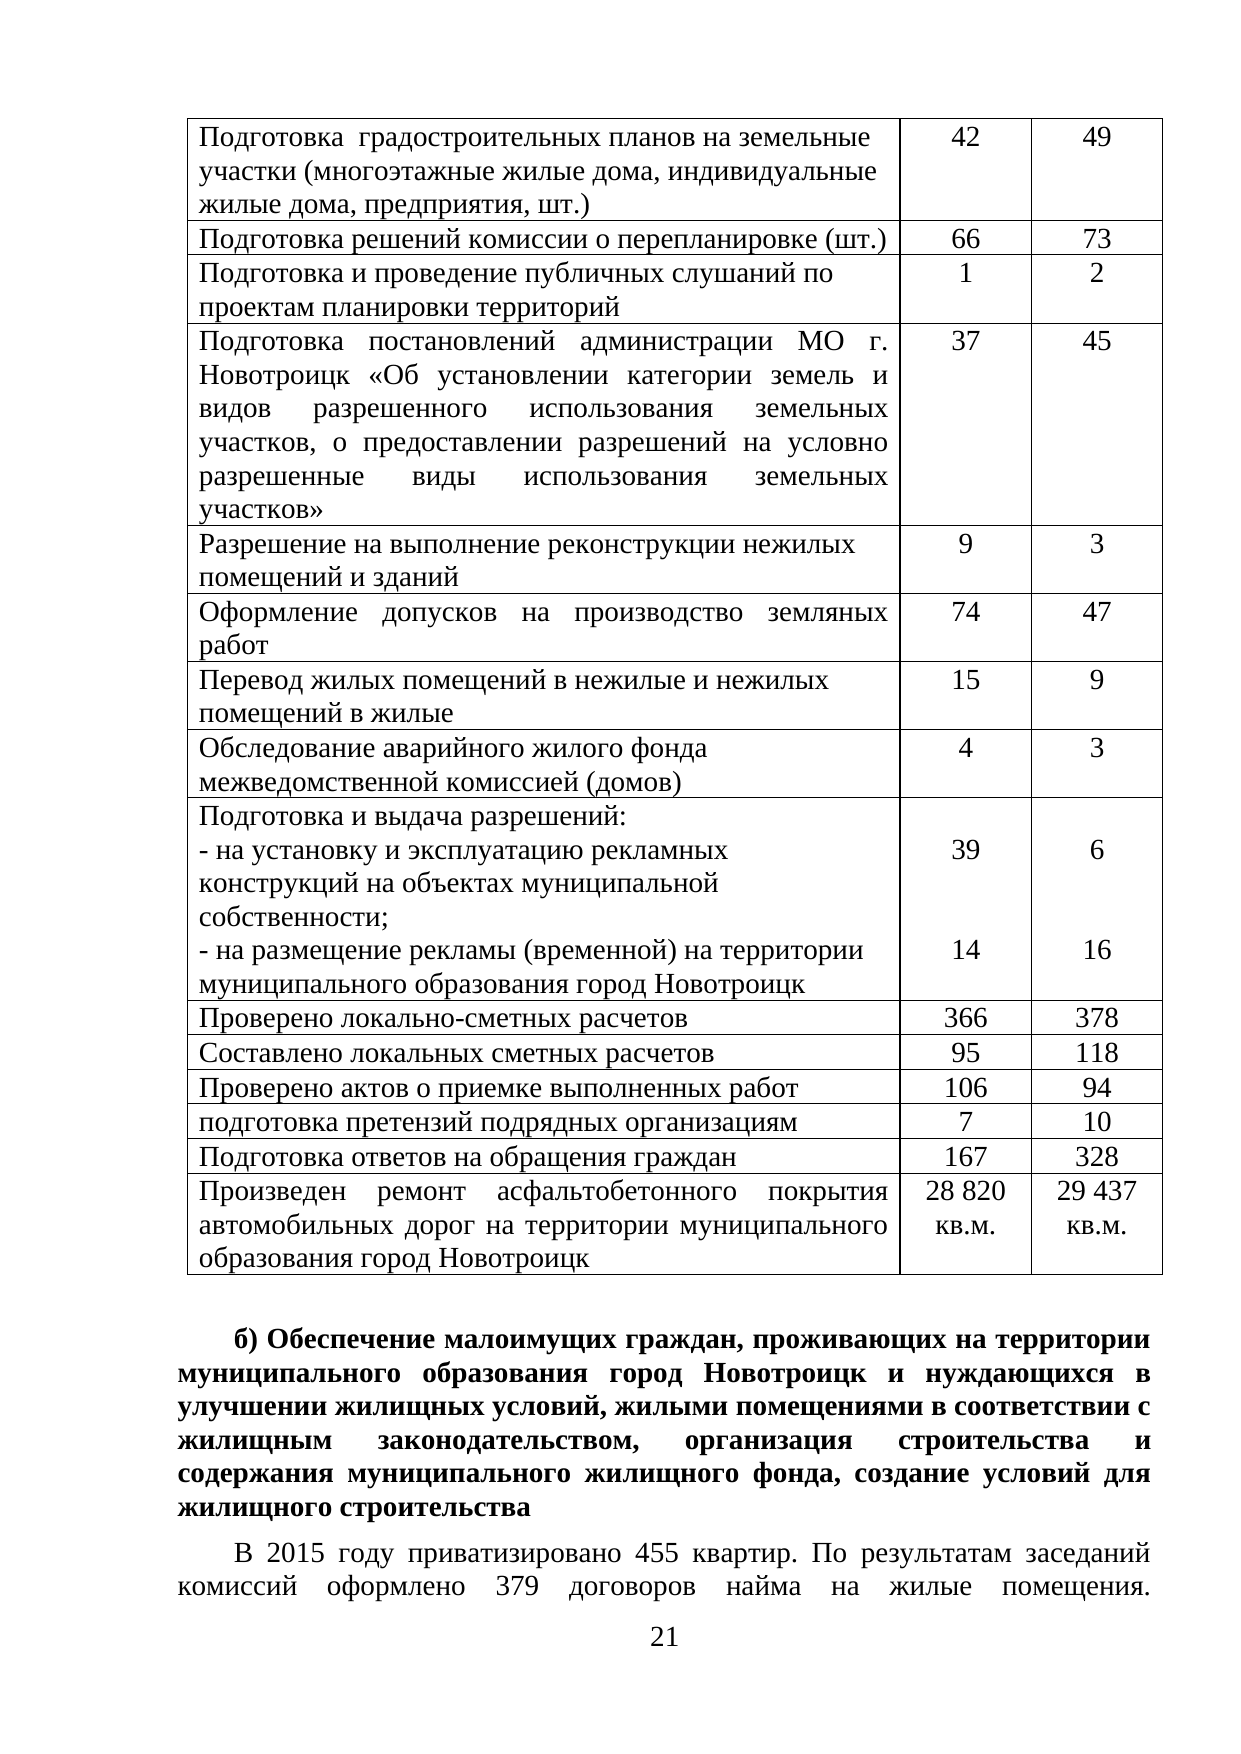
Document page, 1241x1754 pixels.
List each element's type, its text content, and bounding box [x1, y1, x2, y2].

table_cell Разрешение на выполнение реконструкции нежилых помещений и зданий [188, 526, 899, 593]
table_cell 95 [901, 1035, 1031, 1069]
table_cell Подготовка и проведение публичных слушаний по проектам планировки территорий [188, 255, 899, 322]
table_cell 3 [1032, 730, 1162, 797]
table_cell Проверено локально-сметных расчетов [188, 1001, 899, 1034]
table_cell 118 [1032, 1035, 1162, 1069]
table_cell подготовка претензий подрядных организациям [188, 1104, 899, 1138]
table_cell 378 [1032, 1001, 1162, 1034]
table_cell Произведен ремонт асфальтобетонного покрытия автомобильных дорог на территории муниципального образования город Новотроицк [188, 1174, 899, 1274]
table_cell 74 [901, 594, 1031, 661]
table_cell 29 437 кв.м. [1032, 1174, 1162, 1274]
table_cell 7 [901, 1104, 1031, 1138]
table_cell Подготовка решений комиссии о перепланировке (шт.) [188, 221, 899, 254]
table_cell Подготовка ответов на обращения граждан [188, 1139, 899, 1172]
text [177, 1535, 1152, 1602]
table_cell 37 [901, 324, 1031, 525]
table_cell 47 [1032, 594, 1162, 661]
table_cell Оформление допусков на производство земляных работ [188, 594, 899, 661]
table_cell 45 [1032, 324, 1162, 525]
text б) Обеспечение малоимущих граждан, проживающих на территории муниципального образования город Новотроицк и нуждающихся в улучшении жилищных условий, жилыми помещениями в соответствии с жилищным законодательством, организация строительства и содержания муниципального жилищного фонда, создание условий для жилищного строительства [177, 1321, 1152, 1522]
table_cell 49 [1032, 119, 1162, 220]
table_cell 10 [1032, 1104, 1162, 1138]
table_cell Обследование аварийного жилого фонда межведомственной комиссией (домов) [188, 730, 899, 797]
table_cell 9 [1032, 662, 1162, 729]
table_cell Проверено актов о приемке выполненных работ [188, 1070, 899, 1103]
table_cell 15 [901, 662, 1031, 729]
table_cell 73 [1032, 221, 1162, 254]
table_cell 106 [901, 1070, 1031, 1103]
table_cell Составлено локальных сметных расчетов [188, 1035, 899, 1069]
table_cell 2 [1032, 255, 1162, 322]
table_cell Подготовка градостроительных планов на земельные участки (многоэтажные жилые дома, индивидуальные жилые дома, предприятия, шт.) [188, 119, 899, 220]
table_cell 66 [901, 221, 1031, 254]
table_cell 42 [901, 119, 1031, 220]
table_cell 1 [901, 255, 1031, 322]
table_cell 39 14 [901, 798, 1031, 999]
table_cell Перевод жилых помещений в нежилые и нежилых помещений в жилые [188, 662, 899, 729]
table_cell 28 820 кв.м. [901, 1174, 1031, 1274]
table_cell 3 [1032, 526, 1162, 593]
table_cell 9 [901, 526, 1031, 593]
table_cell 94 [1032, 1070, 1162, 1103]
table_cell Подготовка постановлений администрации МО г. Новотроицк «Об установлении категории земель и видов разрешенного использования земельных участков, о предоставлении разрешений на условно разрешенные виды использования земельных участков» [188, 324, 899, 525]
table_cell Подготовка и выдача разрешений: - на установку и эксплуатацию рекламных конструкций на объектах муниципальной собственности; - на размещение рекламы (временной) на территории муниципального образования город Новотроицк [188, 798, 899, 999]
table_cell 167 [901, 1139, 1031, 1172]
table_cell 366 [901, 1001, 1031, 1034]
table_cell 6 16 [1032, 798, 1162, 999]
table_cell 328 [1032, 1139, 1162, 1172]
table_cell 4 [901, 730, 1031, 797]
